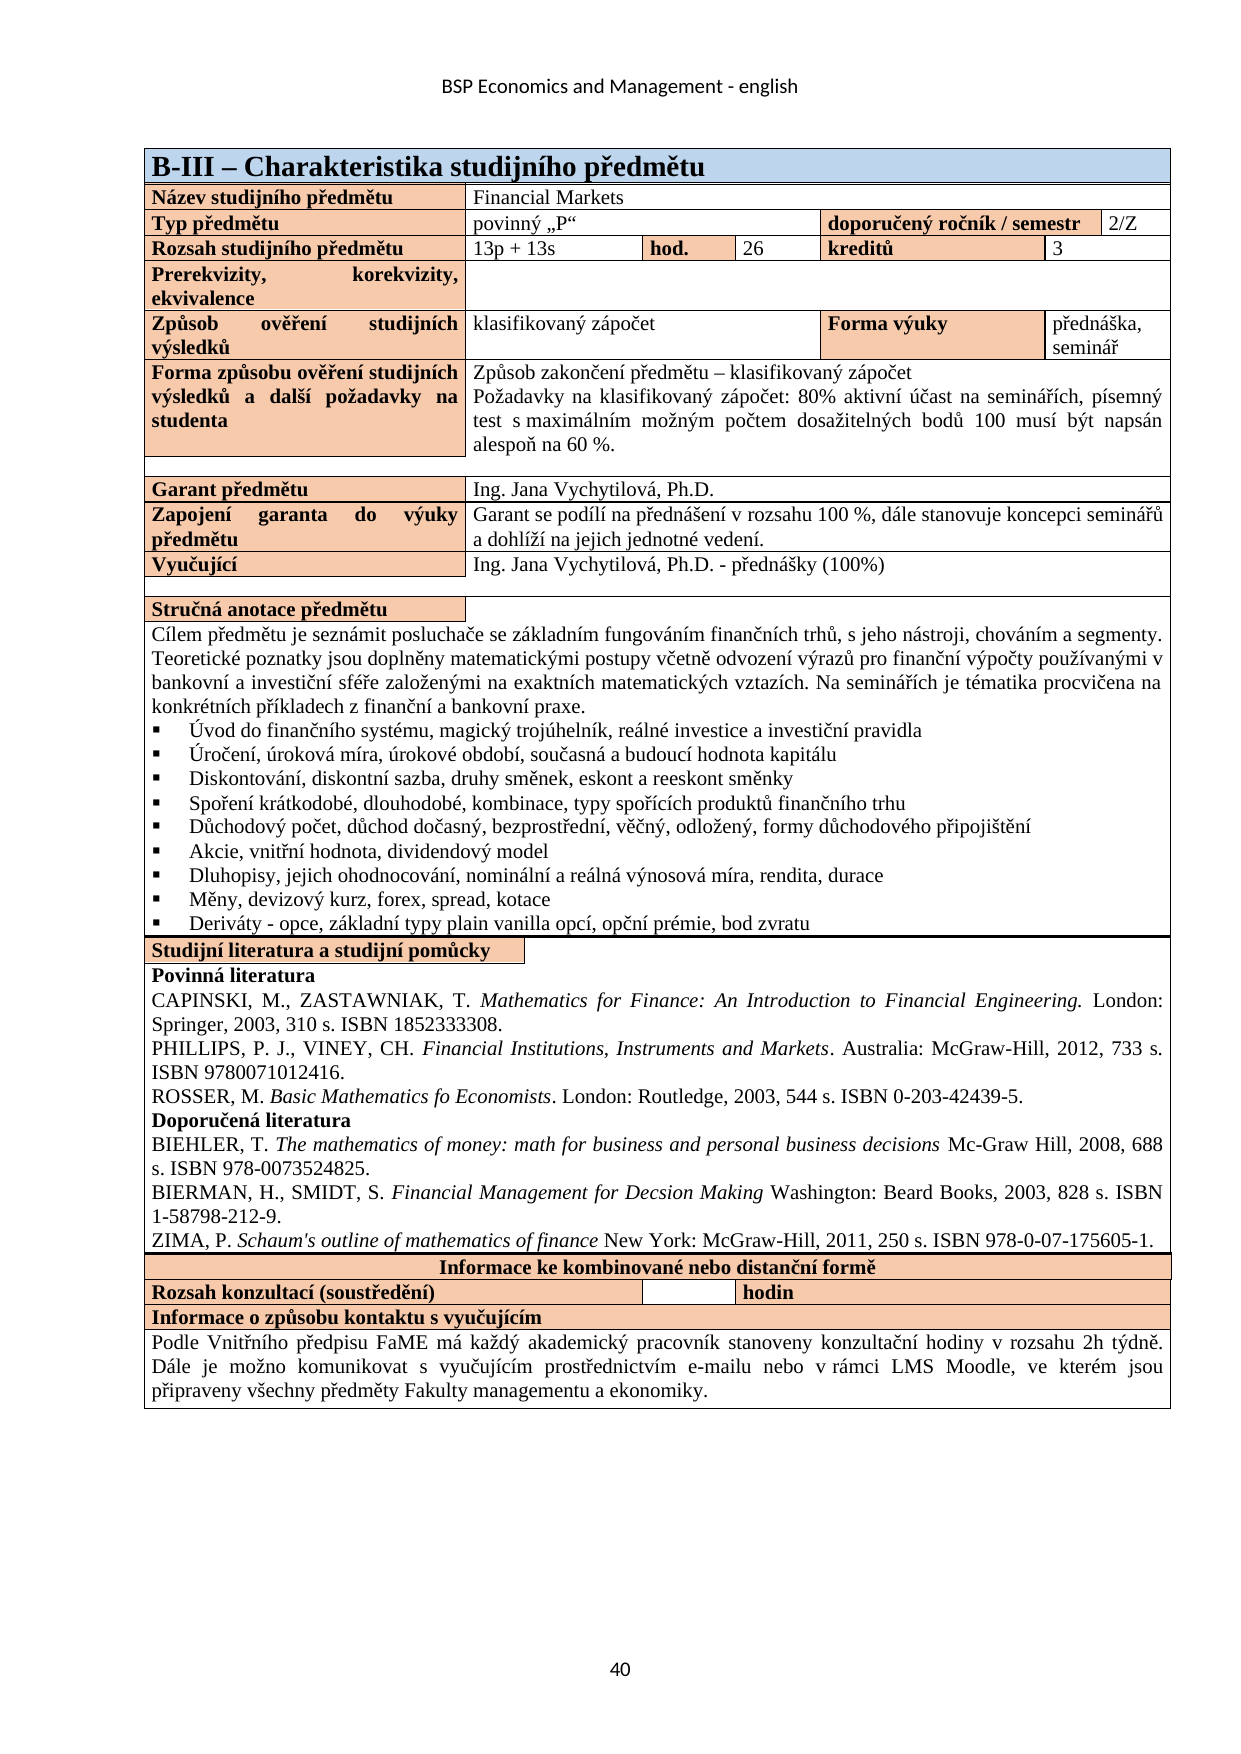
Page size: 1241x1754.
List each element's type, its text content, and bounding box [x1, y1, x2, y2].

table_cell Forma způsobu ověření studijních výsledků a další požadavky na studenta [145, 360, 465, 456]
table_cell Typ předmětu [145, 210, 465, 235]
table_cell [466, 597, 1170, 621]
table_cell doporučený ročník / semestr [821, 210, 1101, 235]
table_cell Rozsah studijního předmětu [145, 236, 465, 260]
table_cell kreditů [821, 236, 1044, 260]
table_cell Podle Vnitřního předpisu FaME má každý akademický pracovník stanoveny konzultační hodiny v rozsahu 2h týdně. Dále je možno komunikovat s vyučujícím prostřednictvím e-mailu nebo v rámci LMS Moodle, ve kterém jsou připraveny všechny předměty Fakulty managementu a ekonomiky. [145, 1330, 1170, 1408]
table_cell [643, 1280, 735, 1304]
table_cell Forma výuky [821, 311, 1044, 359]
table_cell Vyučující [145, 552, 465, 576]
table_cell Studijní literatura a studijní pomůcky [145, 938, 524, 962]
table_cell Ing. Jana Vychytilová, Ph.D. [466, 477, 1170, 501]
table_header B-III – Charakteristika studijního předmětu [145, 149, 1170, 182]
table_cell 3 [1046, 236, 1170, 260]
table_cell Zapojení garanta do výuky předmětu [145, 503, 465, 551]
table_cell přednáška, seminář [1046, 311, 1170, 359]
table_cell Prerekvizity, korekvizity, ekvivalence [145, 261, 465, 309]
table_cell klasifikovaný zápočet [466, 311, 820, 359]
table_cell 2/Z [1102, 210, 1170, 235]
table_cell Garant předmětu [145, 477, 465, 501]
table_cell Financial Markets [466, 185, 1170, 209]
table_cell Cílem předmětu je seznámit posluchače se základním fungováním finančních trhů, s jeho nástroji, chováním a segmenty. Teoretické poznatky jsou doplněny matematickými postupy včetně odvození výrazů pro finanční výpočty používanými v bankovní a investiční sféře založenými na exaktních matematických vztazích. Na seminářích je tématika procvičena na konkrétních příkladech z finanční a bankovní praxe. Úvod do finančního systému, magický trojúhelník, reálné investice a investiční pravidla Úročení, úroková míra, úrokové období, současná a budoucí hodnota kapitálu Diskontování, diskontní sazba, druhy směnek, eskont a reeskont směnky Spoření krátkodobé, dlouhodobé, kombinace, typy spořících produktů finančního trhu Důchodový počet, důchod dočasný, bezprostřední, věčný, odložený, formy důchodového připojištění Akcie, vnitřní hodnota, dividendový model Dluhopisy, jejich ohodnocování, nominální a reálná výnosová míra, rendita, durace Měny, devizový kurz, forex, spread, kotace Deriváty - opce, základní typy plain vanilla opcí, opční prémie, bod zvratu [145, 621, 1170, 935]
table_cell Povinná literatura CAPINSKI, M., ZASTAWNIAK, T. Mathematics for Finance: An Introduction to Financial Engineering. London: Springer, 2003, 310 s. ISBN 1852333308. PHILLIPS, P. J., VINEY, CH. Financial Institutions, Instruments and Markets. Australia: McGraw-Hill, 2012, 733 s. ISBN 9780071012416. ROSSER, M. Basic Mathematics fo Economists. London: Routledge, 2003, 544 s. ISBN 0-203-42439-5. Doporučená literatura BIEHLER, T. The mathematics of money: math for business and personal business decisions Mc-Graw Hill, 2008, 688 s. ISBN 978-0073524825. BIERMAN, H., SMIDT, S. Financial Management for Decsion Making Washington: Beard Books, 2003, 828 s. ISBN 1-58798-212-9. ZIMA, P. Schaum's outline of mathematics of finance New York: McGraw-Hill, 2011, 250 s. ISBN 978-0-07-175605-1. [145, 963, 1170, 1252]
table_cell hodin [736, 1280, 1170, 1304]
table_cell Stručná anotace předmětu [145, 597, 465, 621]
table_cell Ing. Jana Vychytilová, Ph.D. - přednášky (100%) [466, 552, 1170, 576]
table_cell povinný „P“ [466, 210, 820, 235]
table_cell Název studijního předmětu [145, 185, 465, 209]
table_cell Garant se podílí na přednášení v rozsahu 100 %, dále stanovuje koncepci seminářů a dohlíží na jejich jednotné vedení. [466, 503, 1170, 551]
table_cell 13p + 13s [466, 236, 642, 260]
table_cell hod. [643, 236, 735, 260]
table_cell Způsob zakončení předmětu – klasifikovaný zápočet Požadavky na klasifikovaný zápočet: 80% aktivní účast na seminářích, písemný test s maximálním možným počtem dosažitelných bodů 100 musí být napsán alespoň na 60 %. [466, 360, 1170, 456]
table_cell Informace o způsobu kontaktu s vyučujícím [145, 1305, 1170, 1329]
table_cell [145, 456, 1170, 476]
table_cell [525, 938, 1170, 962]
table_cell Způsob ověření studijních výsledků [145, 311, 465, 359]
table_cell [466, 261, 1170, 309]
table_cell [145, 576, 1170, 596]
table_cell Informace ke kombinované nebo distanční formě [145, 1255, 1171, 1279]
table_cell Rozsah konzultací (soustředění) [145, 1280, 642, 1304]
table_cell 26 [736, 236, 820, 260]
